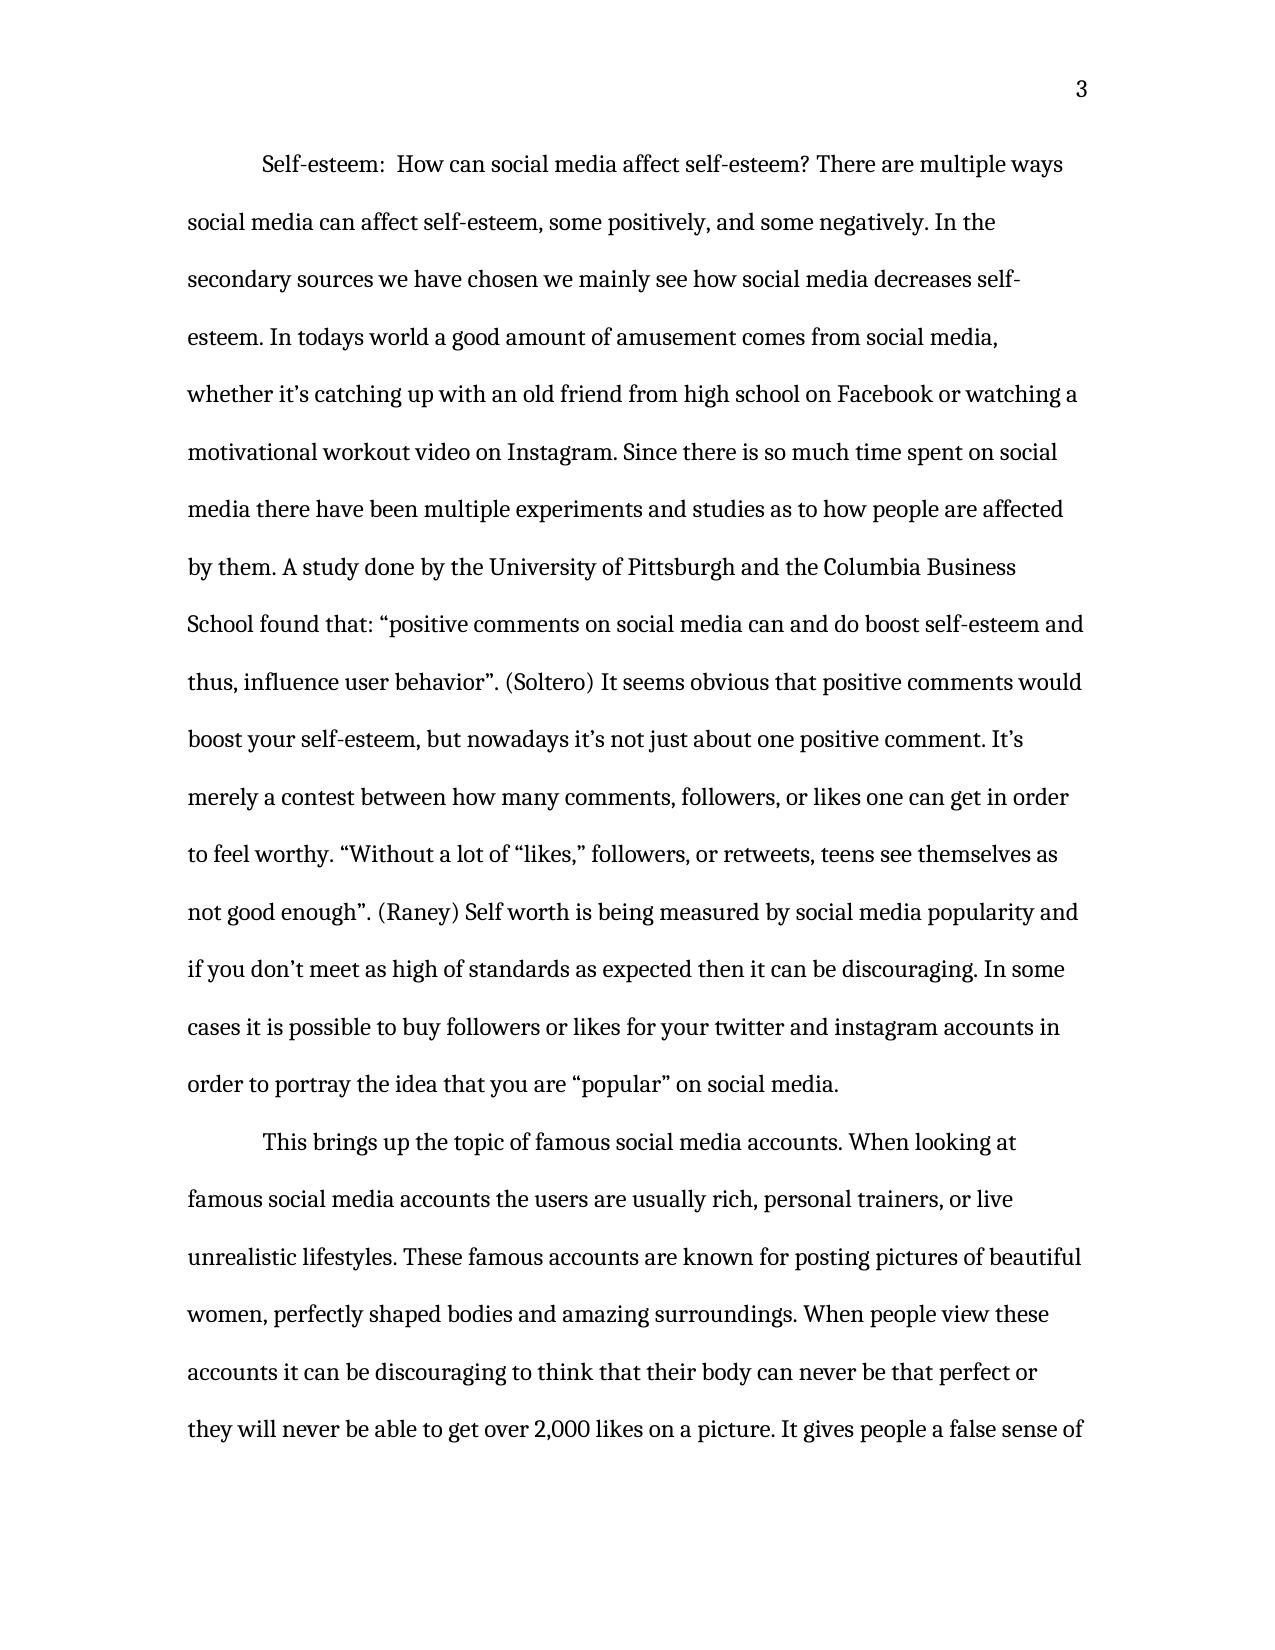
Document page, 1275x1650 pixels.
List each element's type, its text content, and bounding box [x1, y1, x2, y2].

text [187, 1127, 1087, 1444]
text Self-esteem: How can social media affect self-esteem? There are multiple ways social media can affect self-esteem, some positively, and some negatively. In the secondary sources we have chosen we mainly see how social media decreases self-esteem. In todays world a good amount of amusement comes from social media, whether it’s catching up with an old friend from high school on Facebook or watching a motivational workout video on Instagram. Since there is so much time spent on social media there have been multiple experiments and studies as to how people are affected by them. A study done by the University of Pittsburgh and the Columbia Business School found that: “positive comments on social media can and do boost self-esteem and thus, influence user behavior”. (Soltero) It seems obvious that positive comments would boost your self-esteem, but nowadays it’s not just about one positive comment. It’s merely a contest between how many comments, followers, or likes one can get in order to feel worthy. “Without a lot of “likes,” followers, or retweets, teens see themselves as not good enough”. (Raney) Self worth is being measured by social media popularity and if you don’t meet as high of standards as expected then it can be discouraging. In some cases it is possible to buy followers or likes for your twitter and instagram accounts in order to portray the idea that you are “popular” on social media. [187, 150, 1087, 1099]
